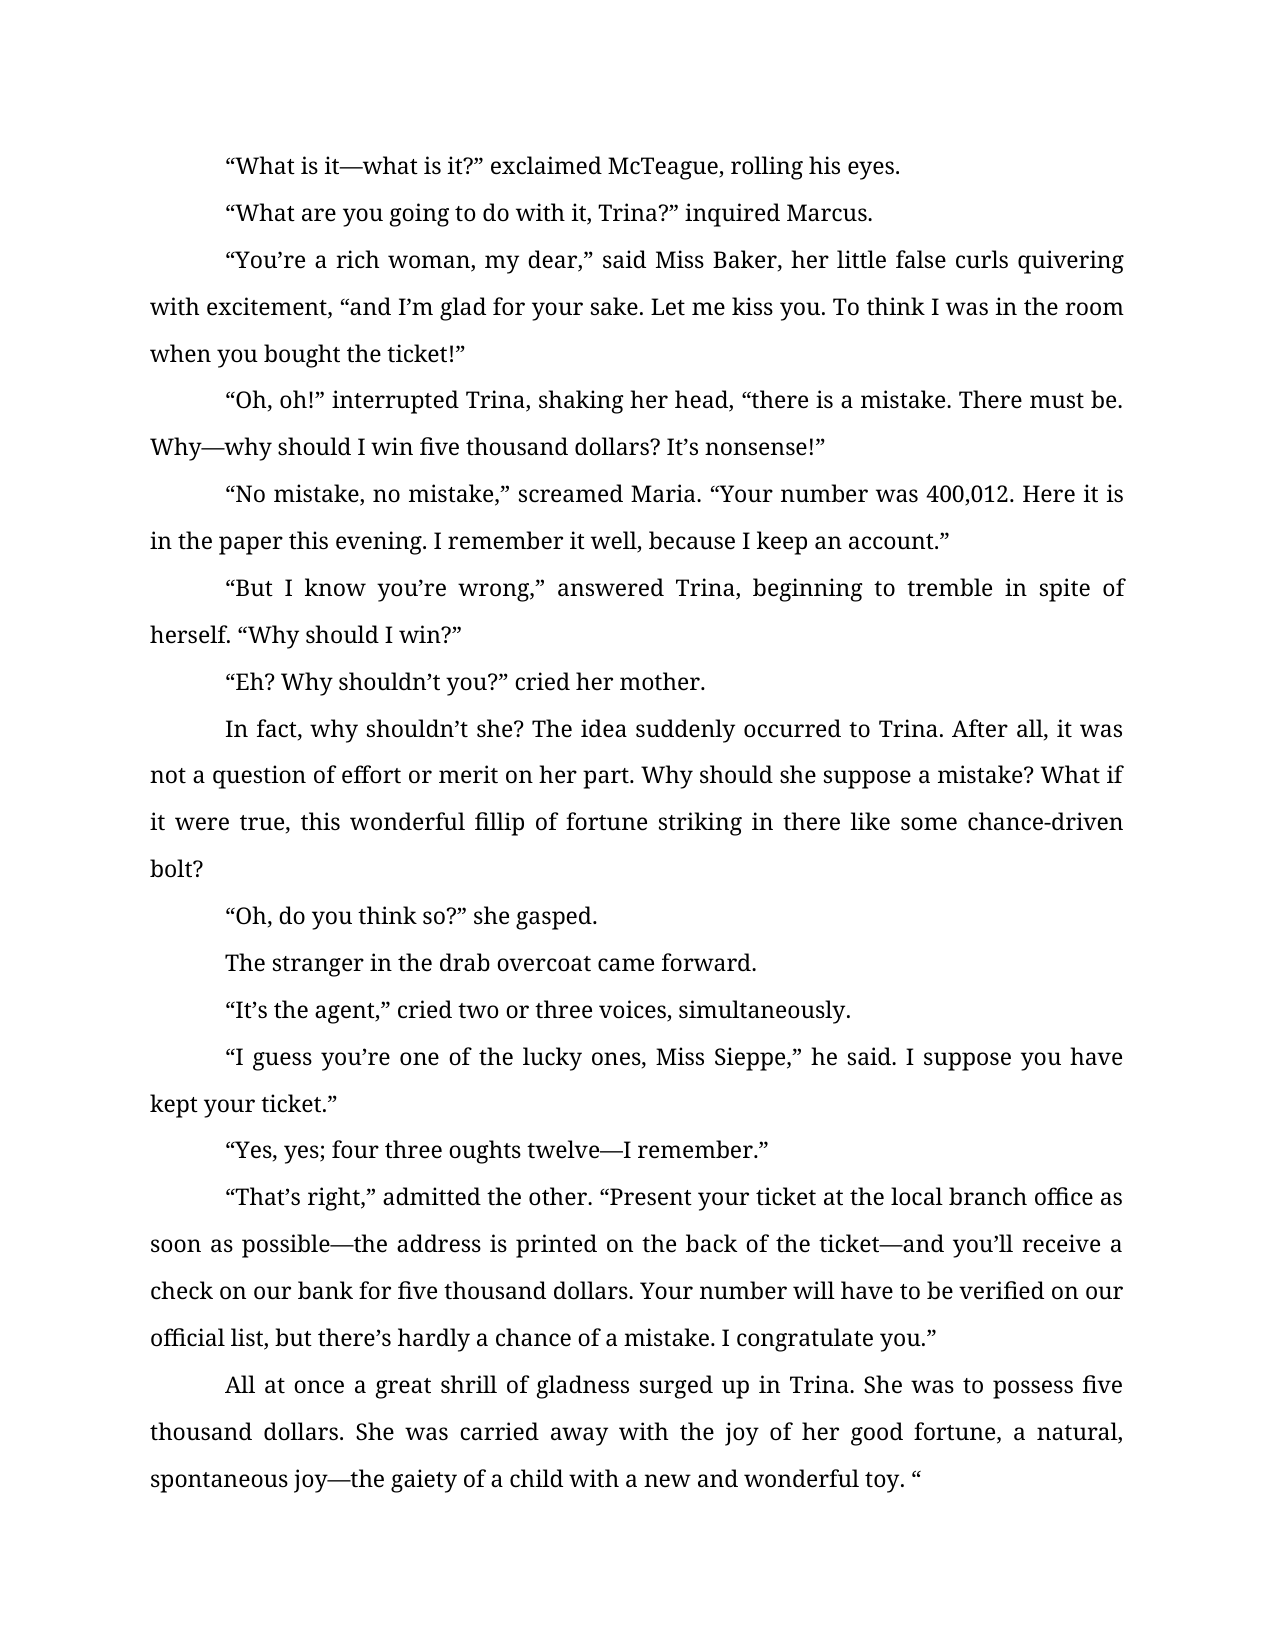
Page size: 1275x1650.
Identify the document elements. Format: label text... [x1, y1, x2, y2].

text “What is it—what is it?” exclaimed McTeague, rolling his eyes. [150, 150, 1125, 181]
text “It’s the agent,” cried two or three voices, simultaneously. [150, 994, 1125, 1025]
text “No mistake, no mistake,” screamed Maria. “Your number was 400,012. Here it is in the paper this evening. I remember it well, because I keep an account.” [150, 478, 1125, 556]
text “What are you going to do with it, Trina?” inquired Marcus. [150, 197, 1125, 228]
text “But I know you’re wrong,” answered Trina, beginning to tremble in spite of herself. “Why should I win?” [150, 572, 1125, 650]
text “I guess you’re one of the lucky ones, Miss Sieppe,” he said. I suppose you have kept your ticket.” [150, 1041, 1125, 1119]
text “Oh, oh!” interrupted Trina, shaking her head, “there is a mistake. There must be. Why—why should I win five thousand dollars? It’s nonsense!” [150, 384, 1125, 462]
text The stranger in the drab overcoat came forward. [150, 947, 1125, 978]
text “You’re a rich woman, my dear,” said Miss Baker, her little false curls quivering with excitement, “and I’m glad for your sake. Let me kiss you. To think I was in the room when you bought the ticket!” [150, 244, 1125, 369]
text In fact, why shouldn’t she? The idea suddenly occurred to Trina. After all, it was not a question of effort or merit on her part. Why should she suppose a mistake? What if it were true, this wonderful fillip of fortune striking in there like some chance-driven bolt? [150, 712, 1125, 884]
text “Yes, yes; four three oughts twelve—I remember.” [150, 1134, 1125, 1166]
text All at once a great shrill of gladness surged up in Trina. She was to possess five thousand dollars. She was carried away with the joy of her good fortune, a natural, spontaneous joy—the gaiety of a child with a new and wonderful toy. “ [150, 1369, 1125, 1494]
text “Oh, do you think so?” she gasped. [150, 900, 1125, 931]
text “Eh? Why shouldn’t you?” cried her mother. [150, 666, 1125, 697]
text “That’s right,” admitted the other. “Present your ticket at the local branch office as soon as possible—the address is printed on the back of the ticket—and you’ll receive a check on our bank for five thousand dollars. Your number will have to be verified on our official list, but there’s hardly a chance of a mistake. I congratulate you.” [150, 1181, 1125, 1353]
